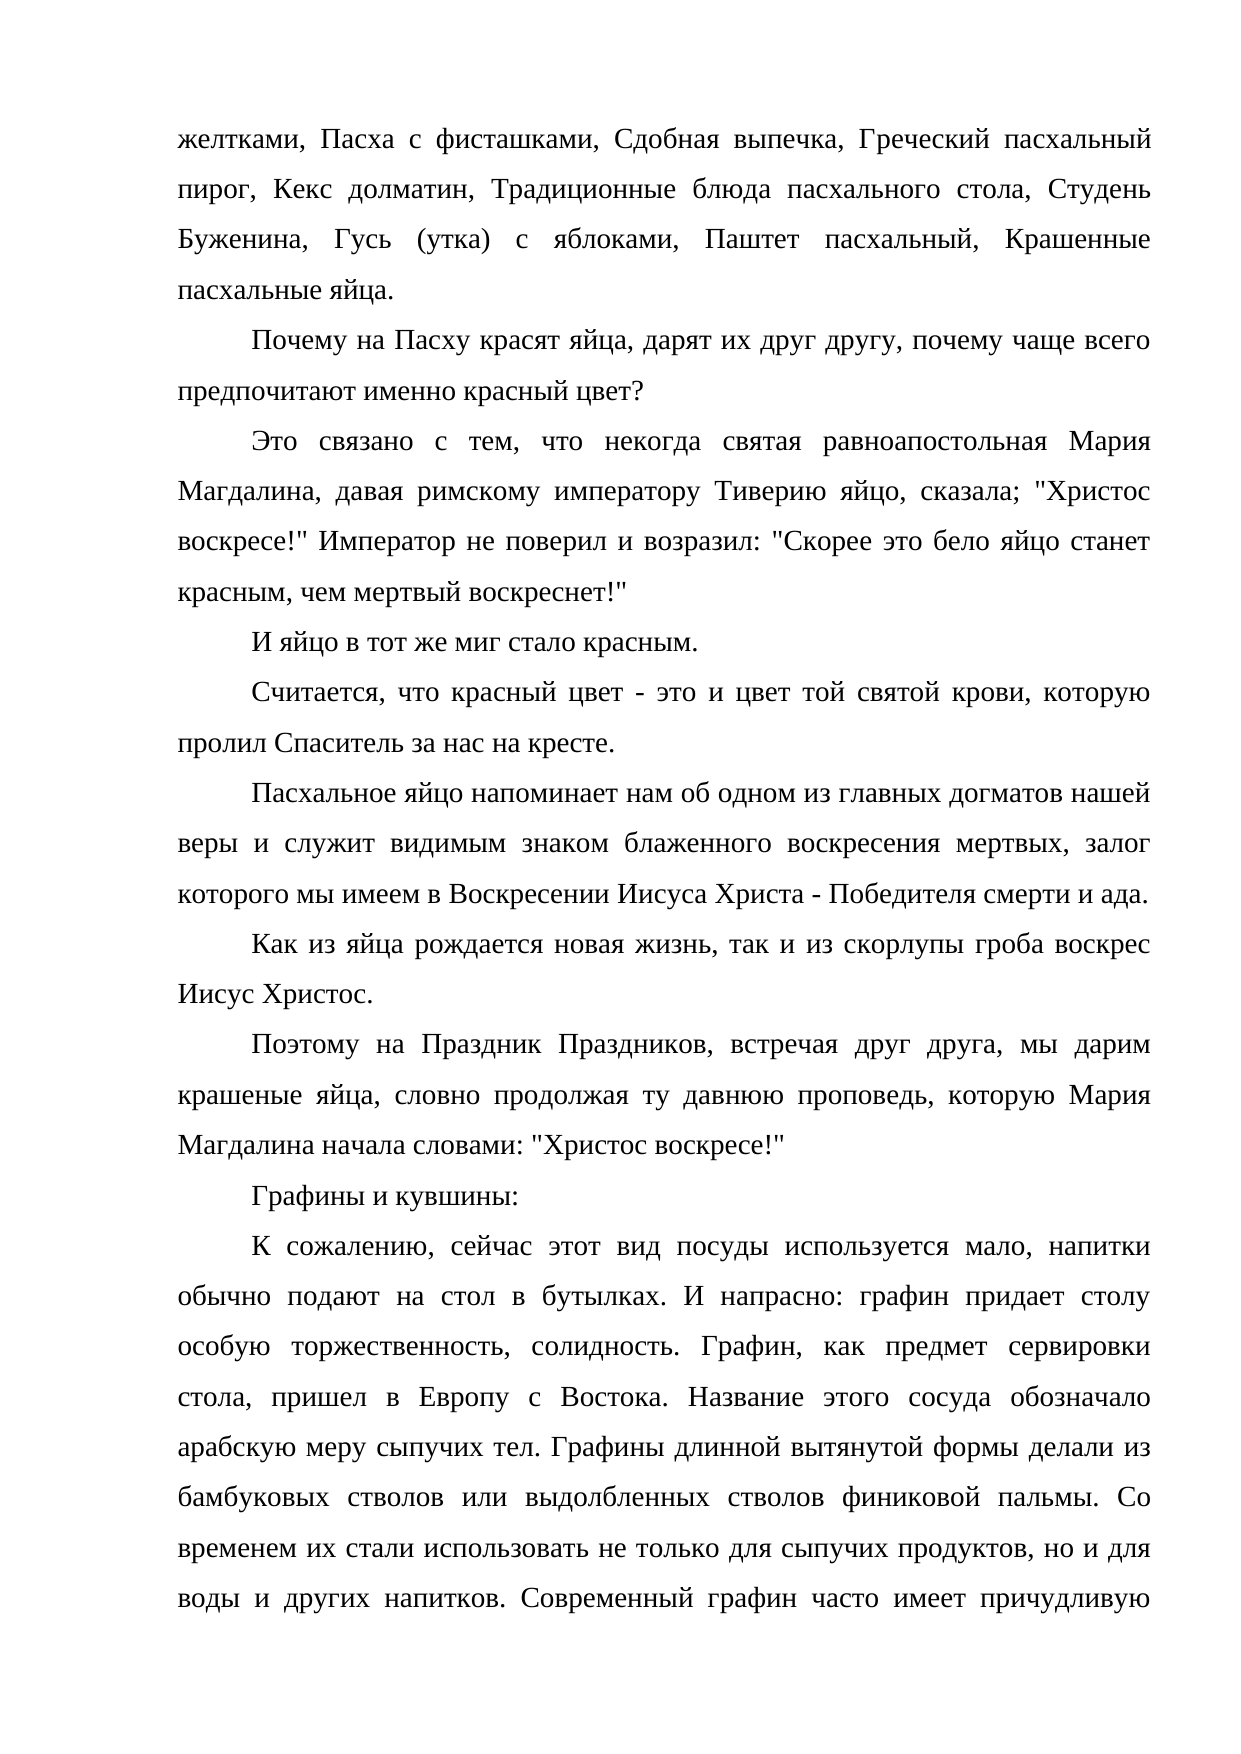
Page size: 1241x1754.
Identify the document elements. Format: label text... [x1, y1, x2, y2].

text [177, 121, 1152, 306]
text Поэтому на Праздник Праздников, встречая друг друга, мы дарим крашеные яйца, словно продолжая ту давнюю проповедь, которую Мария Магдалина начала словами: "Христос воскресе!" [177, 1027, 1152, 1161]
text Графины и кувшины: [177, 1178, 1152, 1211]
text Считается, что красный цвет - это и цвет той святой крови, которую пролил Спаситель за нас на кресте. [177, 674, 1152, 758]
text Пасхальное яйцо напоминает нам об одном из главных догматов нашей веры и служит видимым знаком блаженного воскресения мертвых, залог которого мы имеем в Воскресении Иисуса Христа - Победителя смерти и ада. [177, 775, 1152, 909]
text Как из яйца рождается новая жизнь, так и из скорлупы гроба воскрес Иисус Христос. [177, 926, 1152, 1010]
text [177, 1228, 1152, 1614]
text Почему на Пасху красят яйца, дарят их друг другу, почему чаще всего предпочитают именно красный цвет? [177, 322, 1152, 406]
text Это связано с тем, что некогда святая равноапостольная Мария Магдалина, давая римскому императору Тиверию яйцо, сказала; "Христос воскресе!" Император не поверил и возразил: "Скорее это бело яйцо станет красным, чем мертвый воскреснет!" [177, 423, 1152, 607]
text И яйцо в тот же миг стало красным. [177, 624, 1152, 658]
